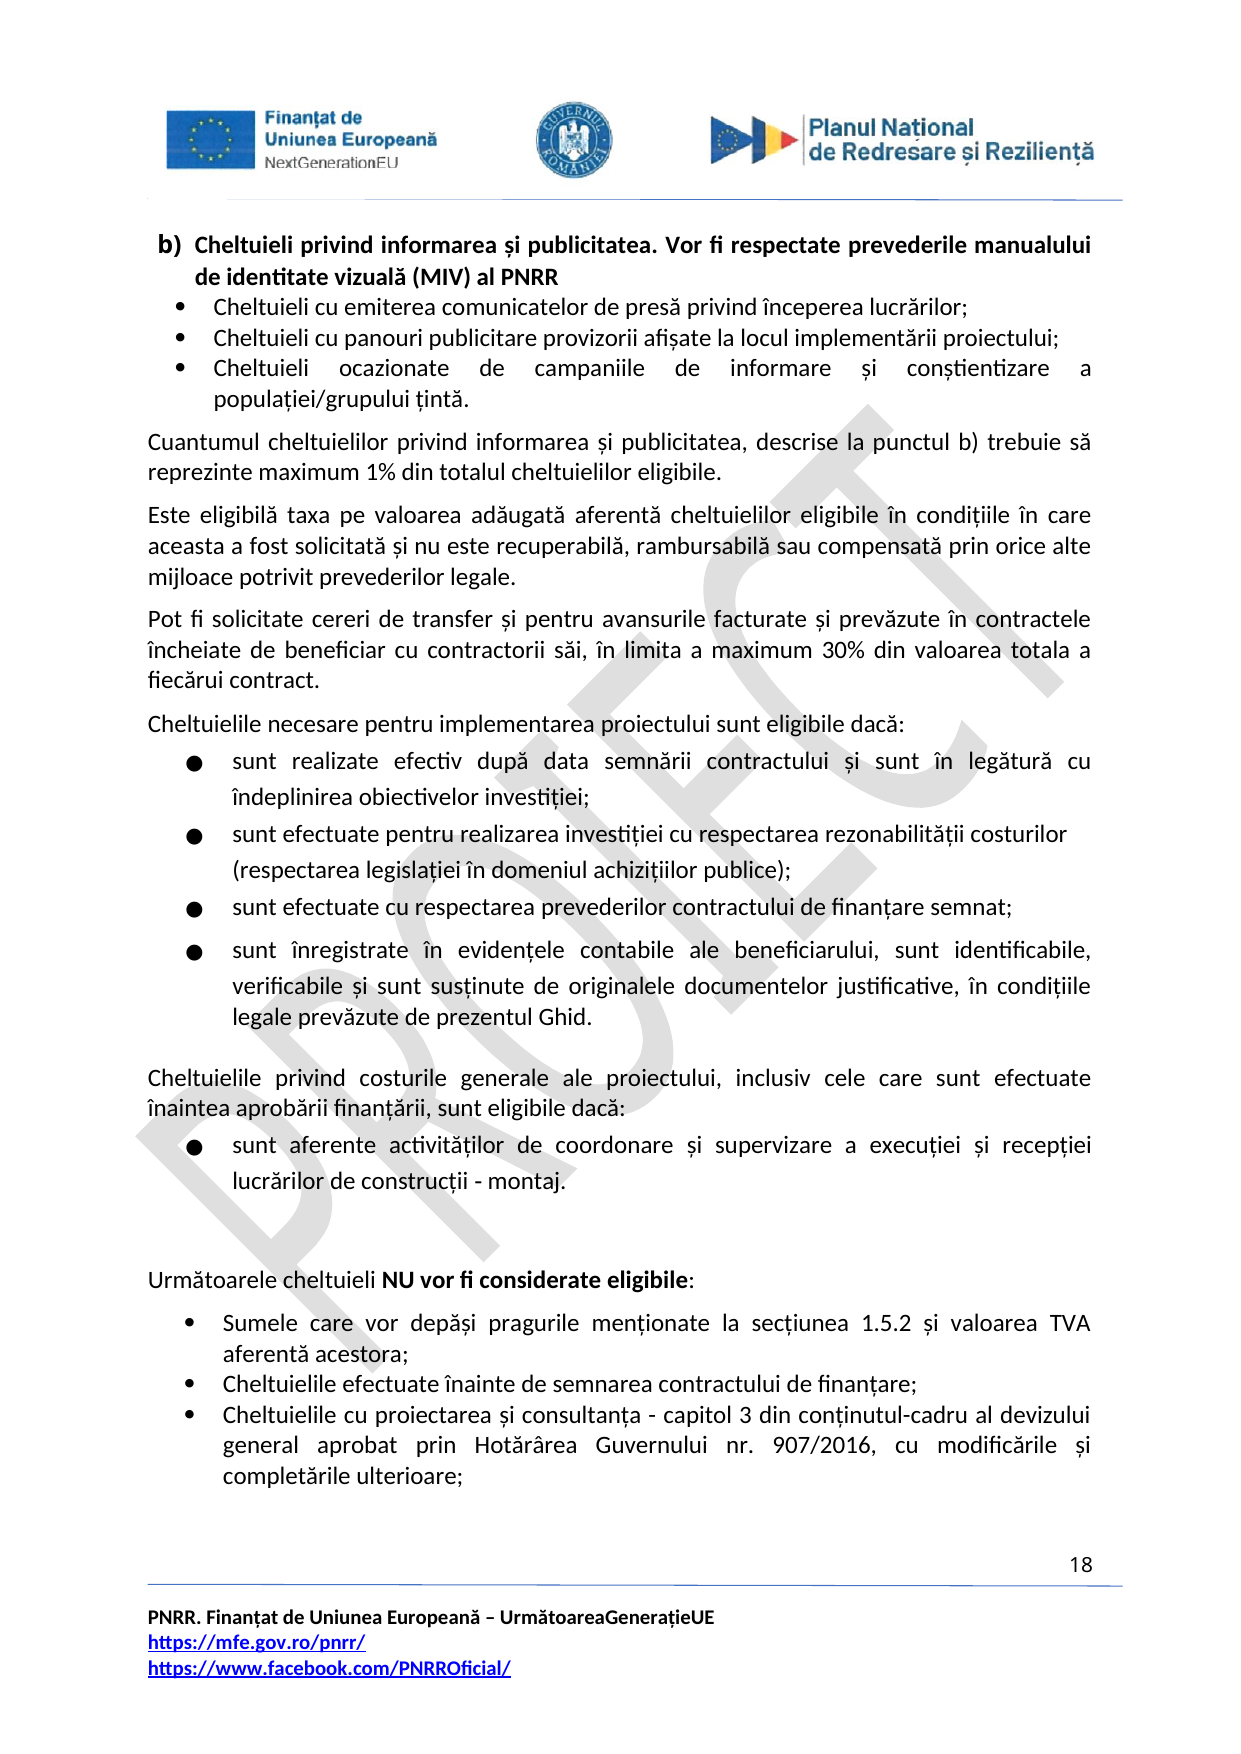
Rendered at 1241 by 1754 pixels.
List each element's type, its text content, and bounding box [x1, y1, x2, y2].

text Pot fi solicitate cereri de transfer și pentru avansurile facturate și prevăzute în contractele încheiate de beneficiar cu contractorii săi, în limita a maximum 30% din valoarea totala a fiecărui contract. [148, 604, 1093, 695]
list Sumele care vor depăși pragurile menționate la secțiunea 1.5.2 și valoarea TVA aferentă acestora; [185, 1307, 1093, 1368]
list sunt înregistrate în evidențele contabile ale beneficiarului, sunt identificabile, verificabile și sunt susținute de originalele documentelor justificative, în condițiile legale prevăzute de prezentul Ghid. [185, 927, 1093, 1031]
list Cheltuieli privind informarea și publicitatea. Vor fi respectate prevederile manualului de identitate vizuală (MIV) al PNRR [157, 227, 1093, 291]
list Cheltuieli cu emiterea comunicatelor de presă privind începerea lucrărilor; [176, 291, 1093, 322]
text Cheltuielile necesare pentru implementarea proiectului sunt eligibile dacă: [148, 708, 1093, 738]
list Cheltuielile cu proiectarea și consultanța - capitol 3 din conținutul-cadru al devizului general aprobat prin Hotărârea Guvernului nr. 907/2016, cu modificările și completările ulterioare; [185, 1399, 1093, 1491]
list sunt efectuate cu respectarea prevederilor contractului de finanţare semnat; [185, 885, 1093, 927]
text Este eligibilă taxa pe valoarea adăugată aferentă cheltuielilor eligibile în condițiile în care aceasta a fost solicitată și nu este recuperabilă, rambursabilă sau compensată prin orice alte mijloace potrivit prevederilor legale. [148, 499, 1093, 591]
list sunt aferente activităților de coordonare şi supervizare a execuției şi recepției lucrărilor de construcții ‐ montaj. [185, 1123, 1093, 1196]
list Cheltuieli cu panouri publicitare provizorii afișate la locul implementării proiectului; [176, 322, 1093, 352]
text Următoarele cheltuieli NU vor fi considerate eligibile: [148, 1264, 1093, 1295]
text Cuantumul cheltuielilor privind informarea și publicitatea, descrise la punctul b) trebuie să reprezinte maximum 1% din totalul cheltuielilor eligibile. [148, 426, 1093, 487]
list sunt realizate efectiv după data semnării contractului și sunt în legătură cu îndeplinirea obiectivelor investiției; [185, 738, 1093, 811]
list sunt efectuate pentru realizarea investiţiei cu respectarea rezonabilităţii costurilor (respectarea legislației în domeniul achizițiilor publice); [185, 811, 1093, 885]
list Cheltuieli ocazionate de campaniile de informare și conștientizare a populației/grupului țintă. [176, 352, 1093, 413]
text Cheltuielile privind costurile generale ale proiectului, inclusiv cele care sunt efectuate înaintea aprobării finanțării, sunt eligibile dacă: [148, 1062, 1093, 1123]
picture [147, 73, 1123, 199]
list Cheltuielile efectuate înainte de semnarea contractului de finanțare; [185, 1368, 1093, 1399]
